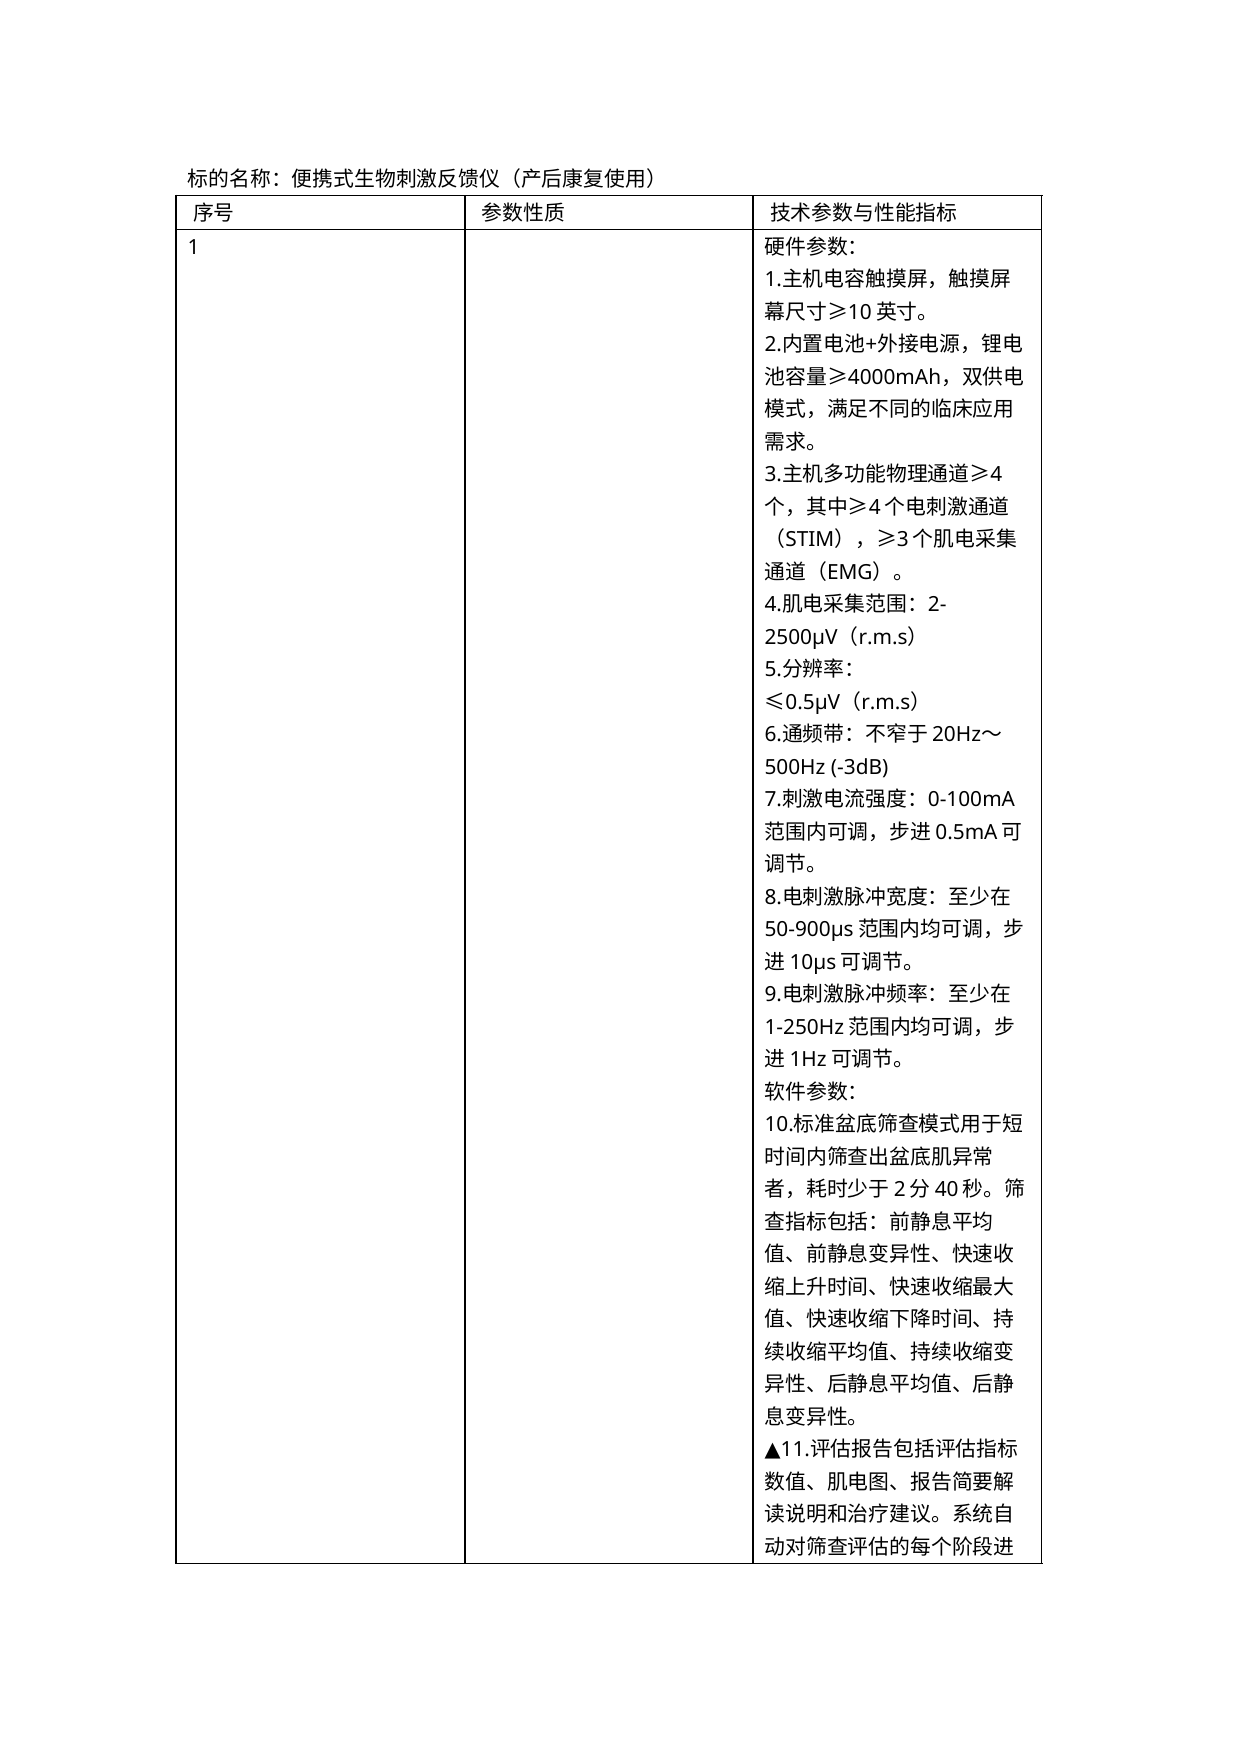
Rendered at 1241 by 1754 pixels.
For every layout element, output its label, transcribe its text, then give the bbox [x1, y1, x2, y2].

table_header 技术参数与性能指标 [754, 196, 1041, 228]
table_cell [466, 230, 752, 1563]
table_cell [754, 230, 1041, 1563]
table_cell 1 [177, 230, 464, 1563]
text 标的名称：便携式生物刺激反馈仪（产后康复使用） [187, 162, 1053, 194]
table_header 参数性质 [466, 196, 752, 228]
table_header 序号 [177, 196, 464, 228]
